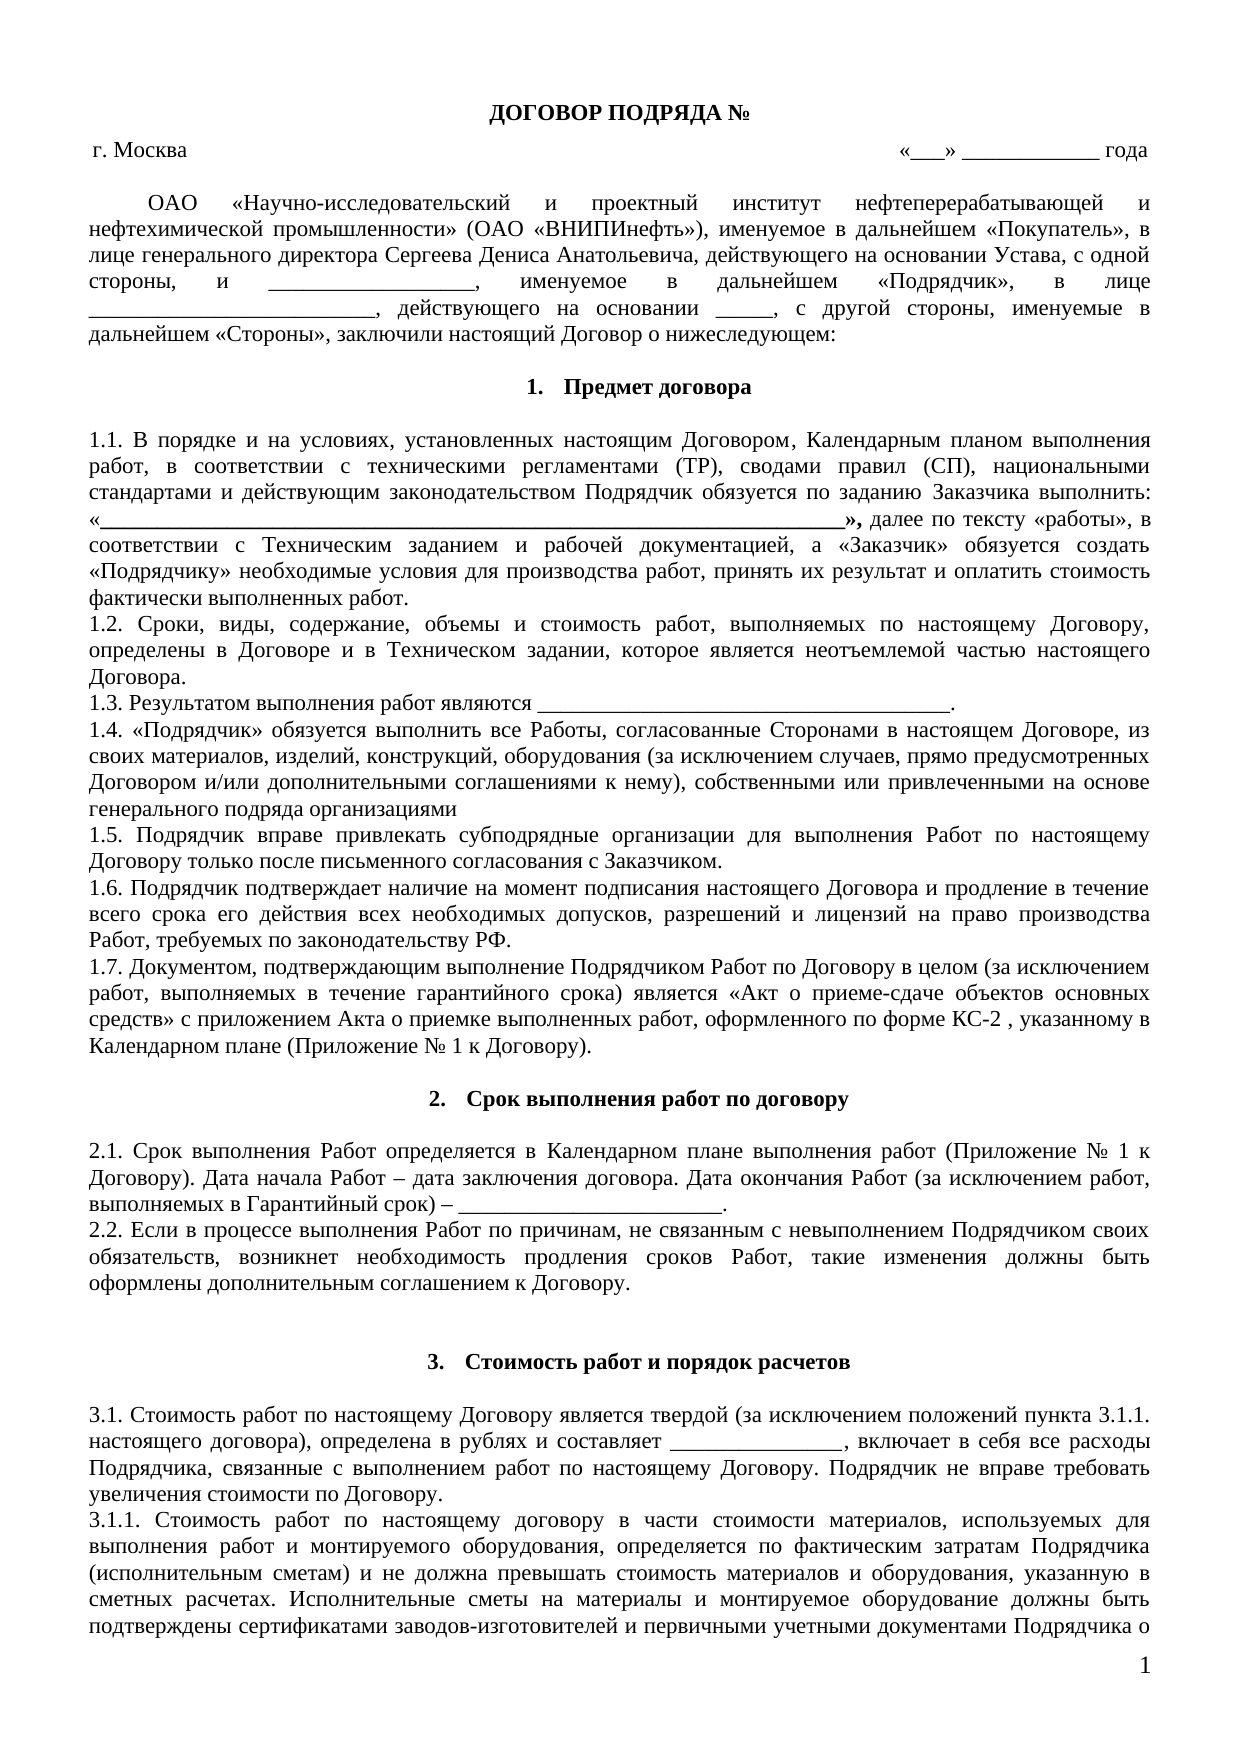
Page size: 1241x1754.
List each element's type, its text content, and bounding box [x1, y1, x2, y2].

text 1.5. Подрядчик вправе привлекать субподрядные организации для выполнения Работ по настоящему Договору только после письменного согласования с Заказчиком. [89, 821, 1152, 874]
text 1.7. Документом, подтверждающим выполнение Подрядчиком Работ по Договору в целом (за исключением работ, выполняемых в течение гарантийного срока) является «Акт о приеме-сдаче объектов основных средств» с приложением Акта о приемке выполненных работ, оформленного по форме КС-2 , указанному в Календарном плане (Приложение № 1 к Договору). [89, 953, 1152, 1058]
text 1.2. Сроки, виды, содержание, объемы и стоимость работ, выполняемых по настоящему Договору, определены в Договоре и в Техническом задании, которое является неотъемлемой частью настоящего Договора. [89, 610, 1152, 689]
list Стоимость работ и порядок расчетов [126, 1348, 1152, 1374]
text 3.1. Стоимость работ по настоящему Договору является твердой (за исключением положений пункта 3.1.1. настоящего договора), определена в рублях и составляет _______________, включает в себя все расходы Подрядчика, связанные с выполнением работ по настоящему Договору. Подрядчик не вправе требовать увеличения стоимости по Договору. [89, 1401, 1152, 1506]
text ДОГОВОР ПОДРЯДА № [89, 99, 1152, 125]
list Срок выполнения работ по договору [126, 1084, 1152, 1111]
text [89, 1506, 1152, 1638]
text ОАО «Научно-исследовательский и проектный институт нефтеперерабатывающей и нефтехимической промышленности» (ОАО «ВНИПИнефть»), именуемое в дальнейшем «Покупатель», в лице генерального директора Сергеева Дениса Анатольевича, действующего на основании Устава, с одной стороны, и __________________, именуемое в дальнейшем «Подрядчик», в лице _________________________, действующего на основании _____, с другой стороны, именуемые в дальнейшем «Стороны», заключили настоящий Договор о нижеследующем: [89, 188, 1152, 347]
text 1.3. Результатом выполнения работ являются ____________________________________. [89, 689, 1152, 716]
text г. Москва «___» ____________ года [89, 136, 1152, 162]
text 1.1. В порядке и на условиях, установленных настоящим Договором, Календарным планом выполнения работ, в соответствии с техническими регламентами (ТР), сводами правил (СП), национальными стандартами и действующим законодательством Подрядчик обязуется по заданию Заказчика выполнить: «_________________________________________________________________», далее по тексту «работы», в соответствии с Техническим заданием и рабочей документацией, а «Заказчик» обязуется создать «Подрядчику» необходимые условия для производства работ, принять их результат и оплатить стоимость фактически выполненных работ. [89, 426, 1152, 610]
text 2.2. Если в процессе выполнения Работ по причинам не связанным с невыполнением Подрядчиком своих обязательств возникнет необходимость продления сроков Работ такие изменения должны быть оформлены дополнительным соглашением к Договору. [89, 1216, 1152, 1295]
text 1.4. «Подрядчик» обязуется выполнить все Работы, согласованные Сторонами в настоящем Договоре, из своих материалов, изделий, конструкций, оборудования (за исключением случаев, прямо предусмотренных Договором и/или дополнительными соглашениями к нему), собственными или привлеченными на основе генерального подряда организациями [89, 716, 1152, 821]
text 2.1. Срок выполнения Работ определяется в Календарном плане выполнения работ (Приложение № 1 к Договору). Дата начала Работ – дата заключения договора. Дата окончания Работ (за исключением работ, выполняемых в Гарантийный срок) – _______________________. [89, 1137, 1152, 1216]
text 1.6. Подрядчик подтверждает наличие на момент подписания настоящего Договора и продление в течение всего срока его действия всех необходимых допусков разрешений и лицензий на право производства Работ требуемых по законодательству РФ. [89, 874, 1152, 953]
list Предмет договора [126, 373, 1152, 399]
